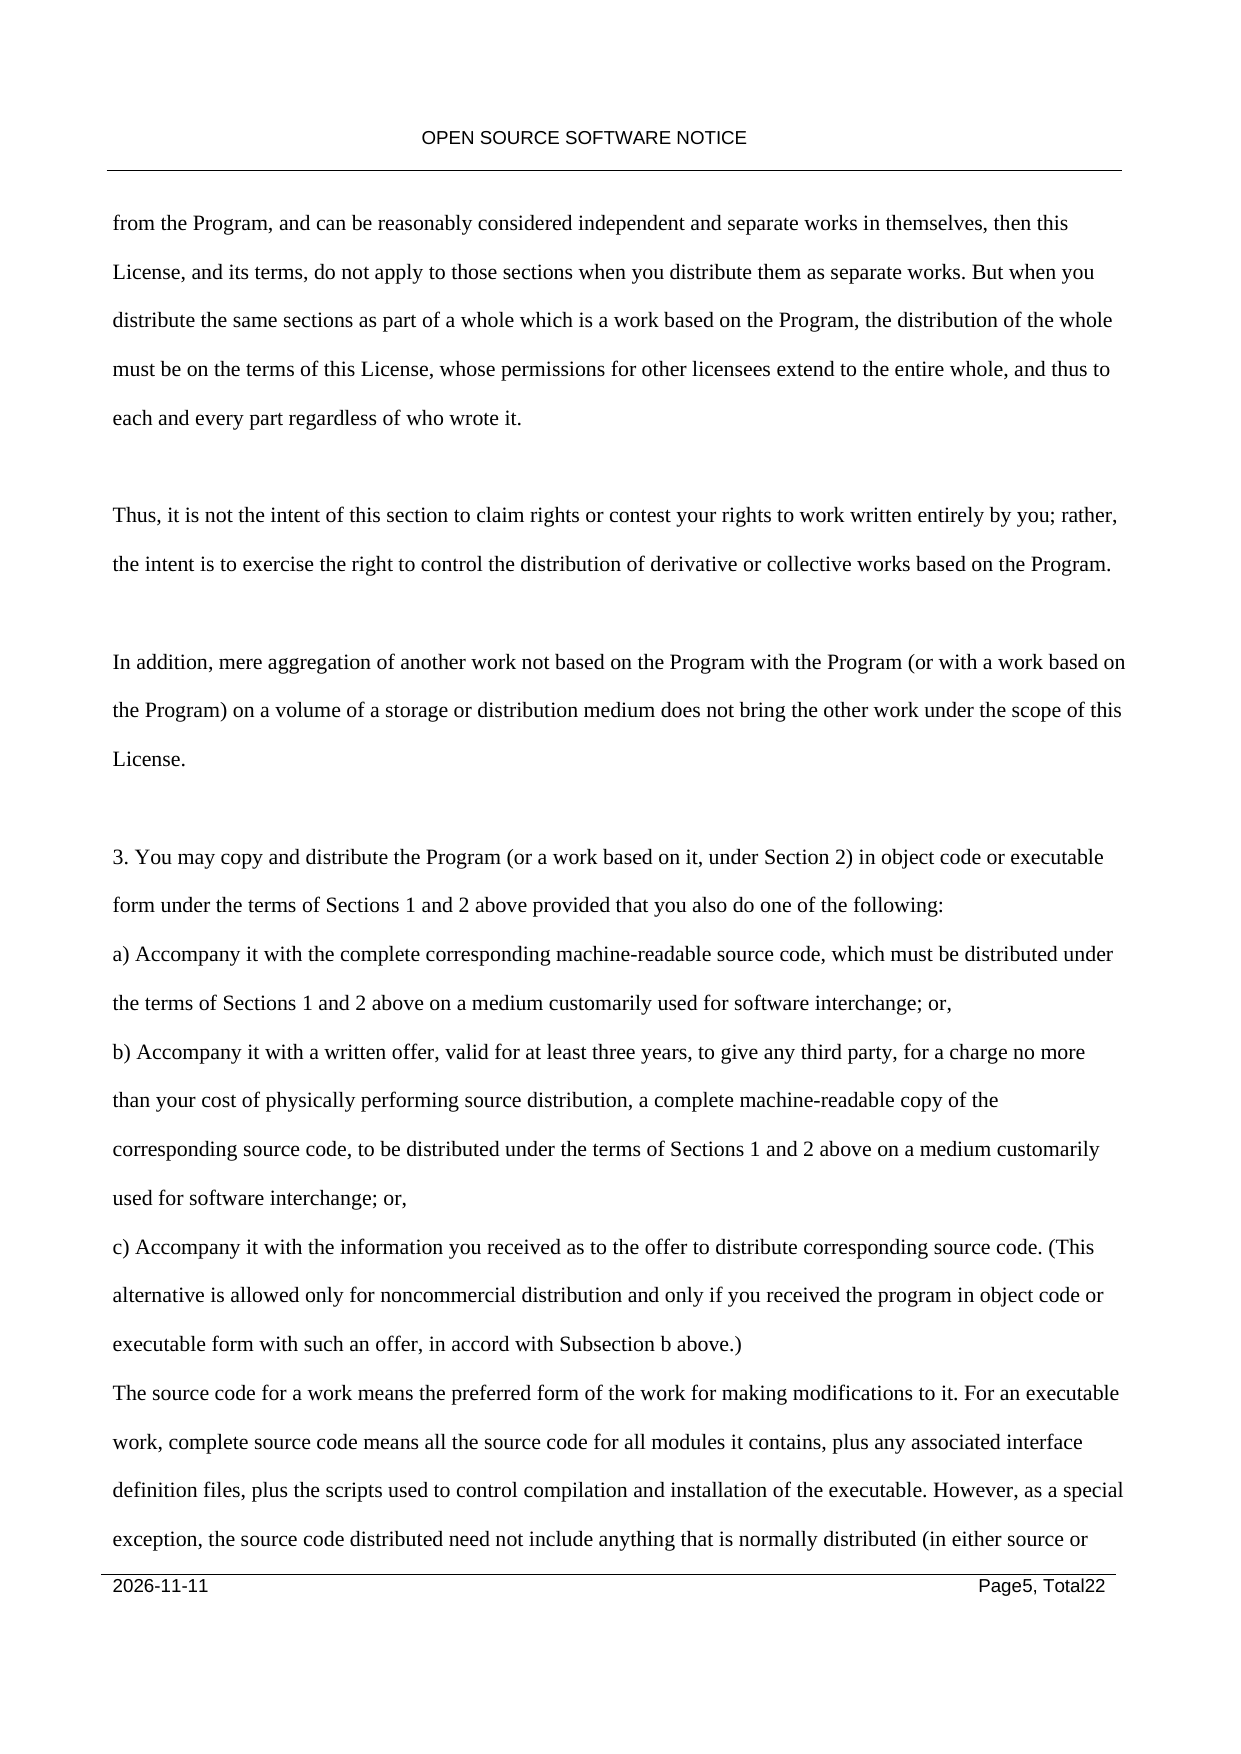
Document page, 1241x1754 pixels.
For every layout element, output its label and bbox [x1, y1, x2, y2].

text [112, 206, 1128, 1555]
